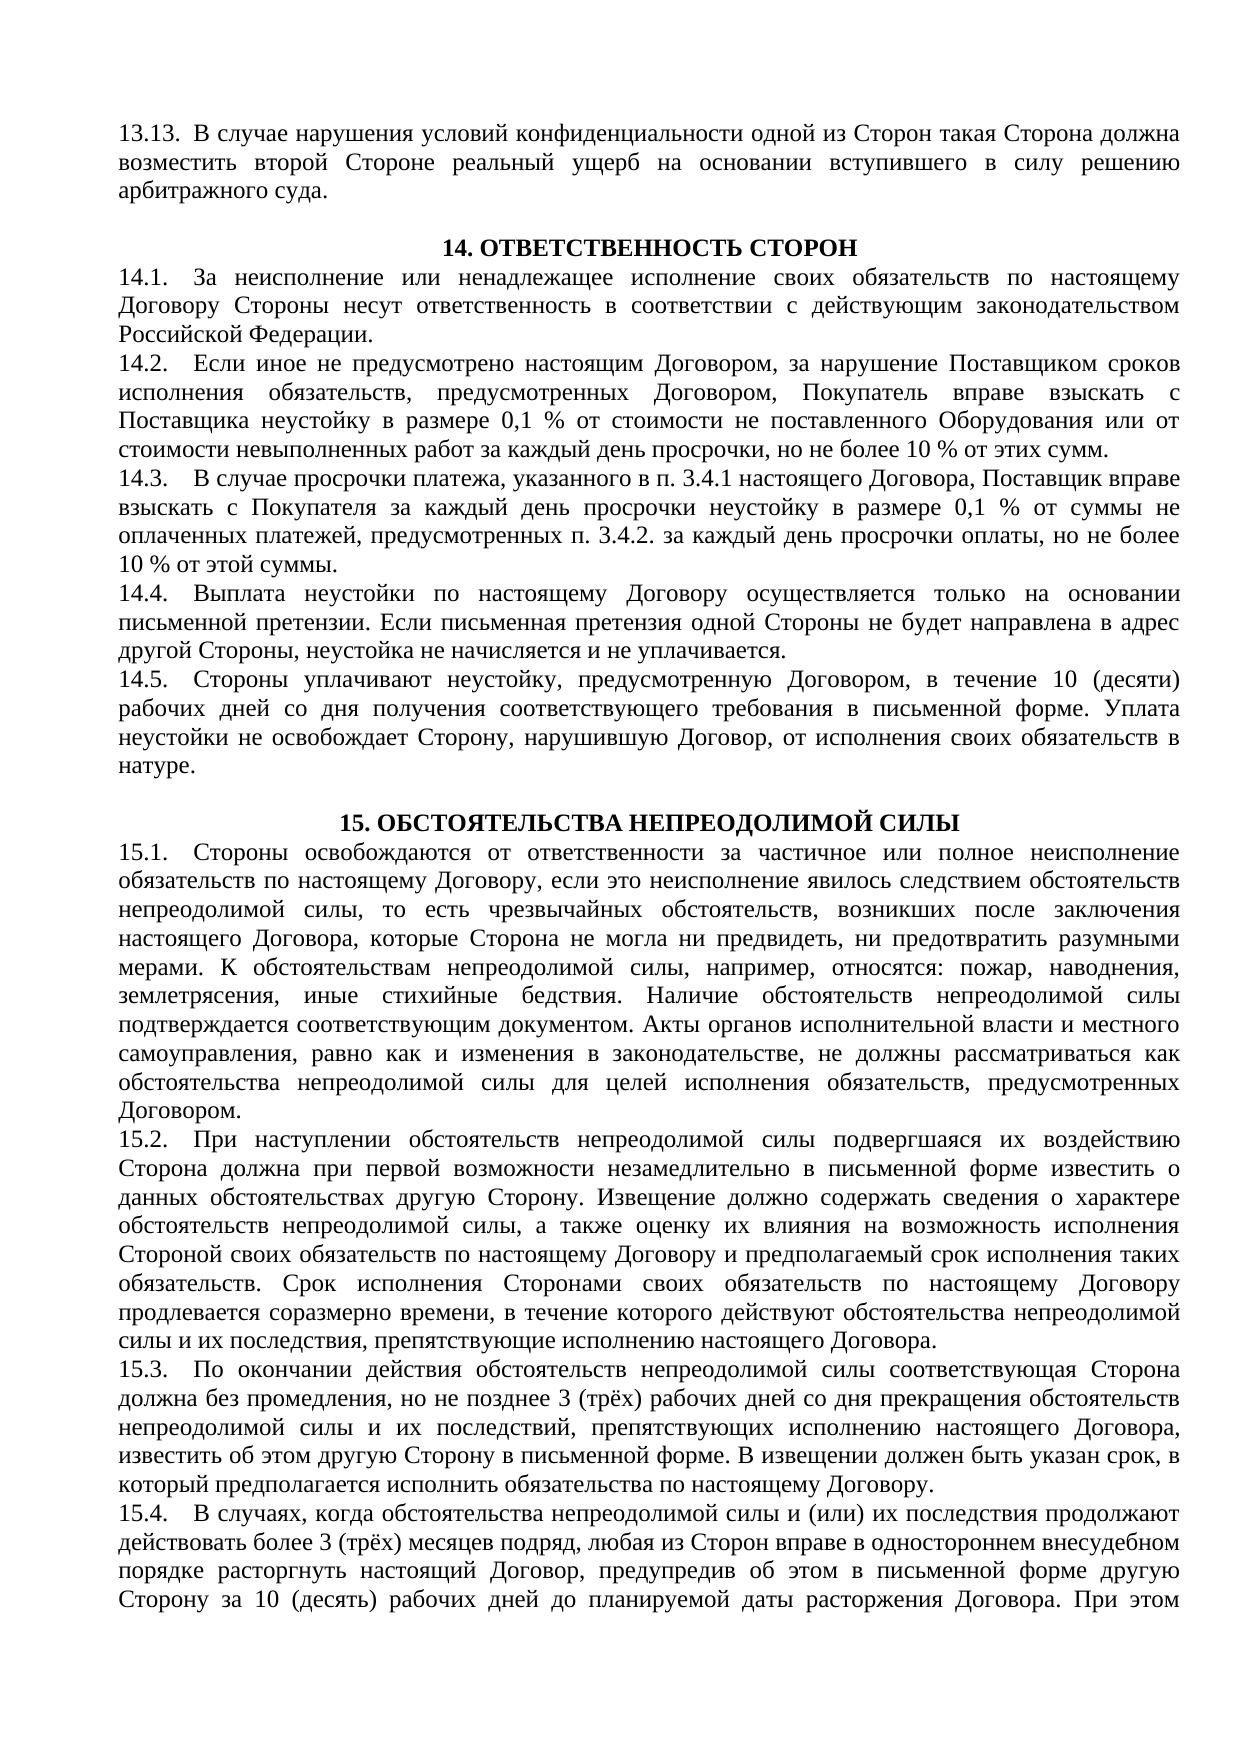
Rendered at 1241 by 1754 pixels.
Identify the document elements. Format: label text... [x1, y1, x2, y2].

list Выплата неустойки по настоящему Договору осуществляется только на основании письменной претензии. Если письменная претензия одной Стороны не будет направлена в адрес другой Стороны, неустойка не начисляется и не уплачивается. [118, 578, 1181, 664]
list В случае нарушения условий конфиденциальности одной из Сторон такая Сторона должна возместить второй Стороне реальный ущерб на основании вступившего в силу решению арбитражного суда. [118, 118, 1181, 204]
list Стороны уплачивают неустойку, предусмотренную Договором, в течение 10 (десяти) рабочих дней со дня получения соответствующего требования в письменной форме. Уплата неустойки не освобождает Сторону, нарушившую Договор, от исполнения своих обязательств в натуре. [118, 664, 1181, 779]
list За неисполнение или ненадлежащее исполнение своих обязательств по настоящему Договору Стороны несут ответственность в соответствии с действующим законодательством Российской Федерации. [118, 262, 1181, 348]
list Стороны освобождаются от ответственности за частичное или полное неисполнение обязательств по настоящему Договору, если это неисполнение явилось следствием обстоятельств непреодолимой силы, то есть чрезвычайных обстоятельств, возникших после заключения настоящего Договора, которые Сторона не могла ни предвидеть, ни предотвратить разумными мерами. К обстоятельствам непреодолимой силы, например, относятся: пожар, наводнения, землетрясения, иные стихийные бедствия. Наличие обстоятельств непреодолимой силы подтверждается соответствующим документом. Акты органов исполнительной власти и местного самоуправления, равно как и изменения в законодательстве, не должны рассматриваться как обстоятельства непреодолимой силы для целей исполнения обязательств, предусмотренных Договором. [118, 837, 1181, 1124]
list При наступлении обстоятельств непреодолимой силы подвергшаяся их воздействию Сторона должна при первой возможности незамедлительно в письменной форме известить о данных обстоятельствах другую Сторону. Извещение должно содержать сведения о характере обстоятельств непреодолимой силы, а также оценку их влияния на возможность исполнения Стороной своих обязательств по настоящему Договору и предполагаемый срок исполнения таких обязательств. Срок исполнения Сторонами своих обязательств по настоящему Договору продлевается соразмерно времени, в течение которого действуют обстоятельства непреодолимой силы и их последствия, препятствующие исполнению настоящего Договора. [118, 1124, 1181, 1354]
list В случае просрочки платежа, указанного в п. 3.4.1 настоящего Договора, Поставщик вправе взыскать с Покупателя за каждый день просрочки неустойку в размере 0,1 % от суммы не оплаченных платежей, предусмотренных п. 3.4.2. за каждый день просрочки оплаты, но не более 10 % от этой суммы. [118, 463, 1181, 578]
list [118, 1498, 1181, 1613]
list ОТВЕТСТВЕННОСТЬ СТОРОН [118, 233, 1181, 262]
list По окончании действия обстоятельств непреодолимой силы соответствующая Сторона должна без промедления, но не позднее 3 (трёх) рабочих дней со дня прекращения обстоятельств непреодолимой силы и их последствий, препятствующих исполнению настоящего Договора, известить об этом другую Сторону в письменной форме. В извещении должен быть указан срок, в который предполагается исполнить обязательства по настоящему Договору. [118, 1354, 1181, 1498]
list ОБСТОЯТЕЛЬСТВА НЕПРЕОДОЛИМОЙ СИЛЫ [118, 808, 1181, 837]
list Если иное не предусмотрено настоящим Договором, за нарушение Поставщиком сроков исполнения обязательств, предусмотренных Договором, Покупатель вправе взыскать с Поставщика неустойку в размере 0,1 % от стоимости не поставленного Оборудования или от стоимости невыполненных работ за каждый день просрочки, но не более 10 % от этих сумм. [118, 348, 1181, 463]
